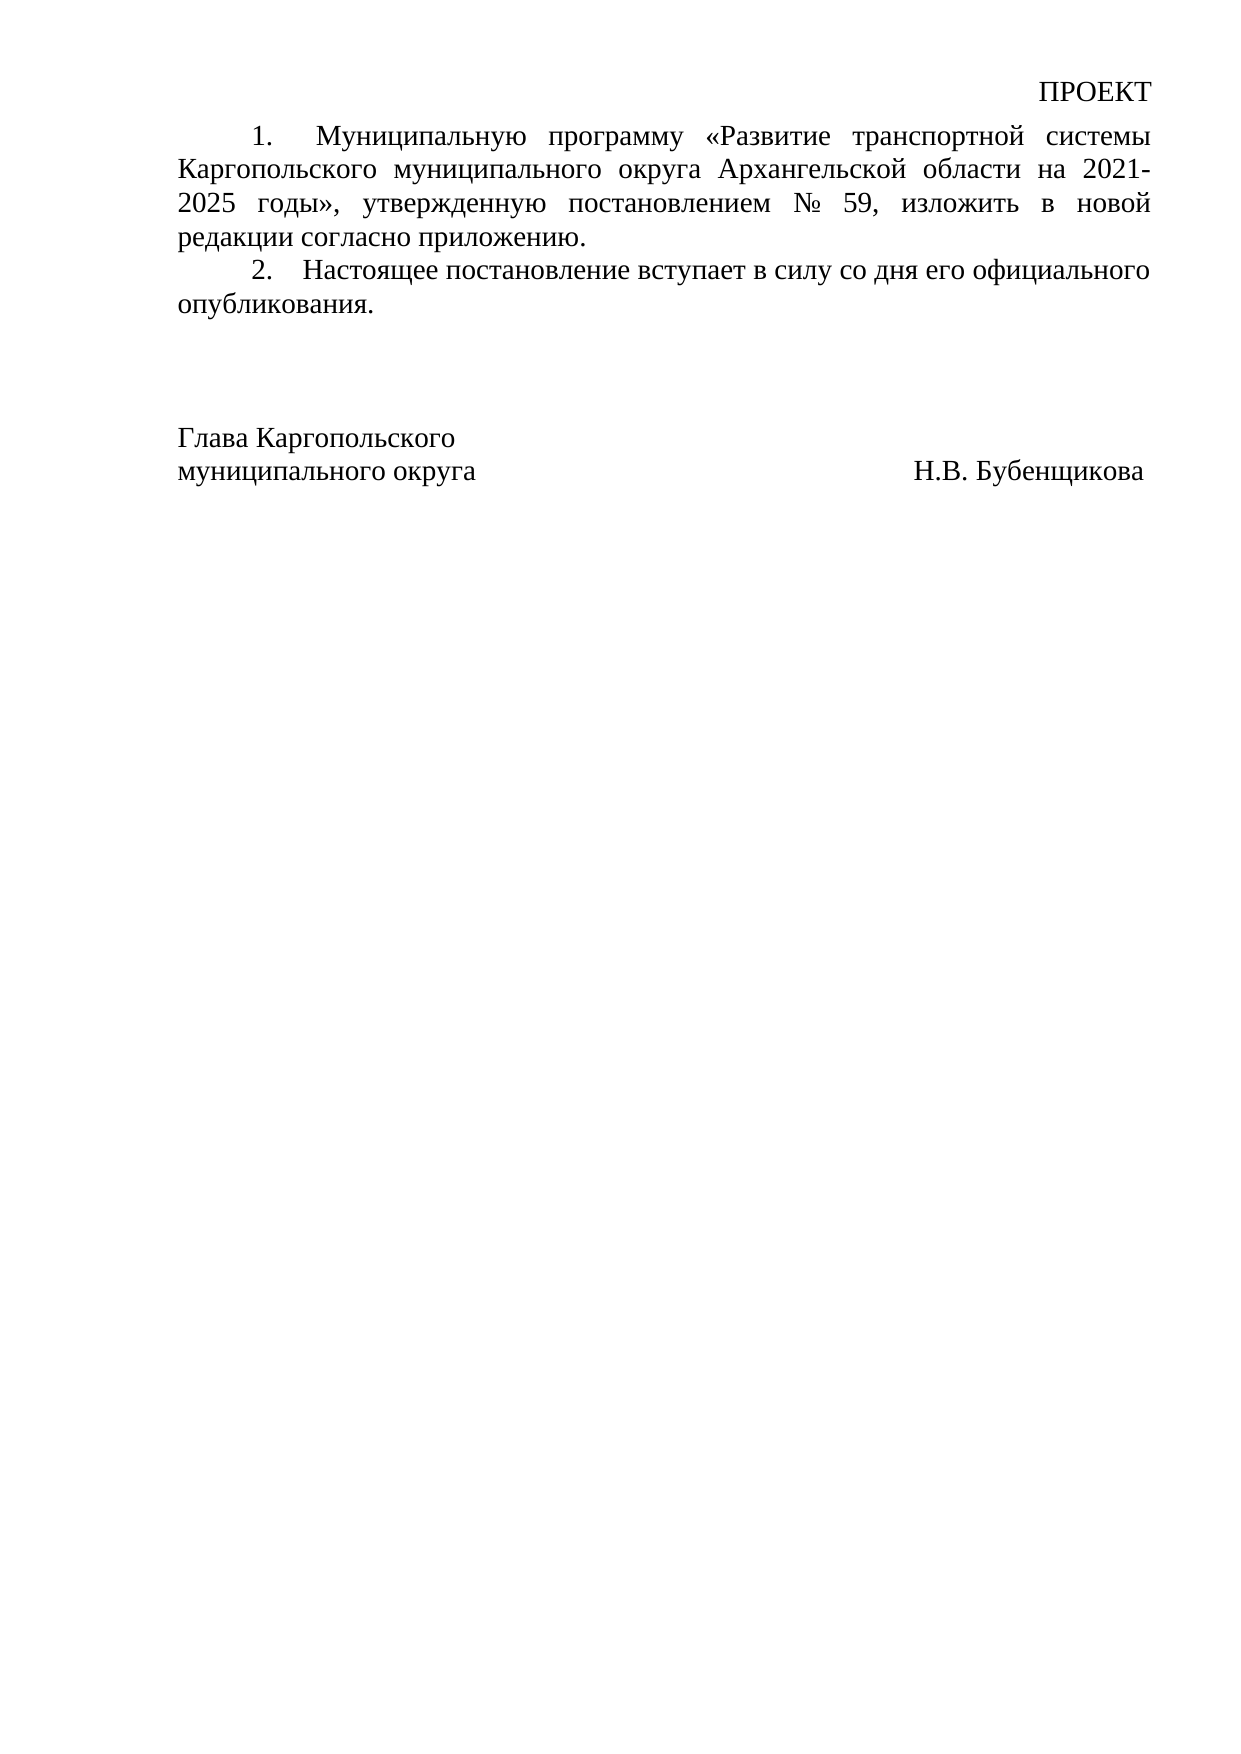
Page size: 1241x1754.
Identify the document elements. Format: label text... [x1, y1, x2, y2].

text муниципального округа Н.В. Бубенщикова [177, 453, 1152, 487]
text Глава Каргопольского [177, 420, 1152, 453]
text 1. Муниципальную программу «Развитие транспортной системы Каргопольского муниципального округа Архангельской области на 2021-2025 годы», утвержденную постановлением № 59, изложить в новой редакции согласно приложению. [177, 118, 1152, 252]
text 2. Настоящее постановление вступает в силу со дня его официального опубликования. [177, 252, 1152, 319]
